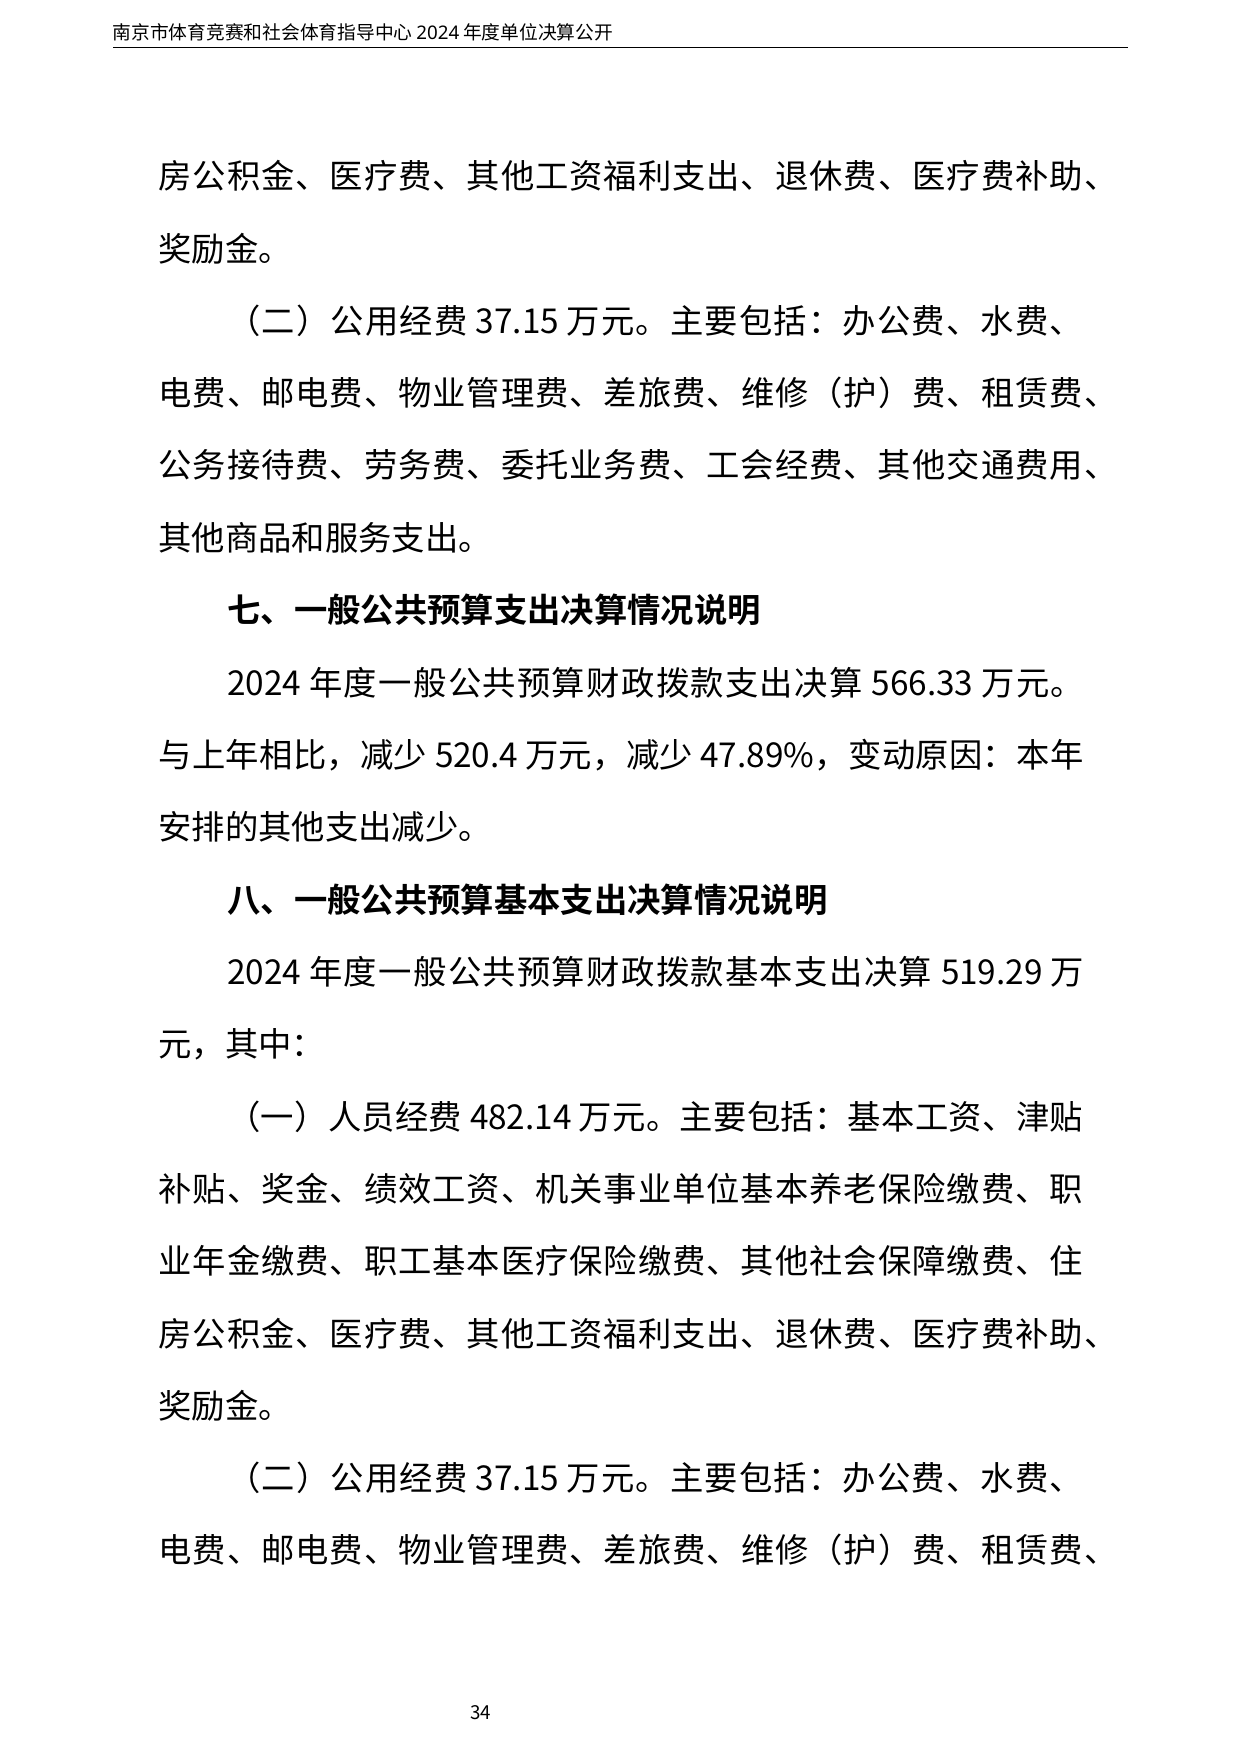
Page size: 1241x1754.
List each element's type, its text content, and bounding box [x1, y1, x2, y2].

text 八、一般公共预算基本支出决算情况说明 [158, 873, 1084, 922]
text 2024年度一般公共预算财政拨款基本支出决算519.29万元，其中： [158, 946, 1084, 1066]
text 七、一般公共预算支出决算情况说明 [158, 584, 1084, 632]
text （二）公用经费37.15万元。主要包括：办公费、水费、电费、邮电费、物业管理费、差旅费、维修（护）费、租赁费、公务接待费、劳务费、委托业务费、工会经费、其他交通费用、其他商品和服务支出。 [158, 295, 1084, 560]
text 2024年度一般公共预算财政拨款支出决算566.33万元。与上年相比，减少520.4万元，减少47.89%，变动原因：本年安排的其他支出减少。 [158, 656, 1084, 849]
text （一）人员经费482.14万元。主要包括：基本工资、津贴补贴、奖金、绩效工资、机关事业单位基本养老保险缴费、职业年金缴费、职工基本医疗保险缴费、其他社会保障缴费、住房公积金、医疗费、其他工资福利支出、退休费、医疗费补助、奖励金。 [158, 1090, 1084, 1428]
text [158, 1452, 1084, 1572]
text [158, 150, 1084, 271]
